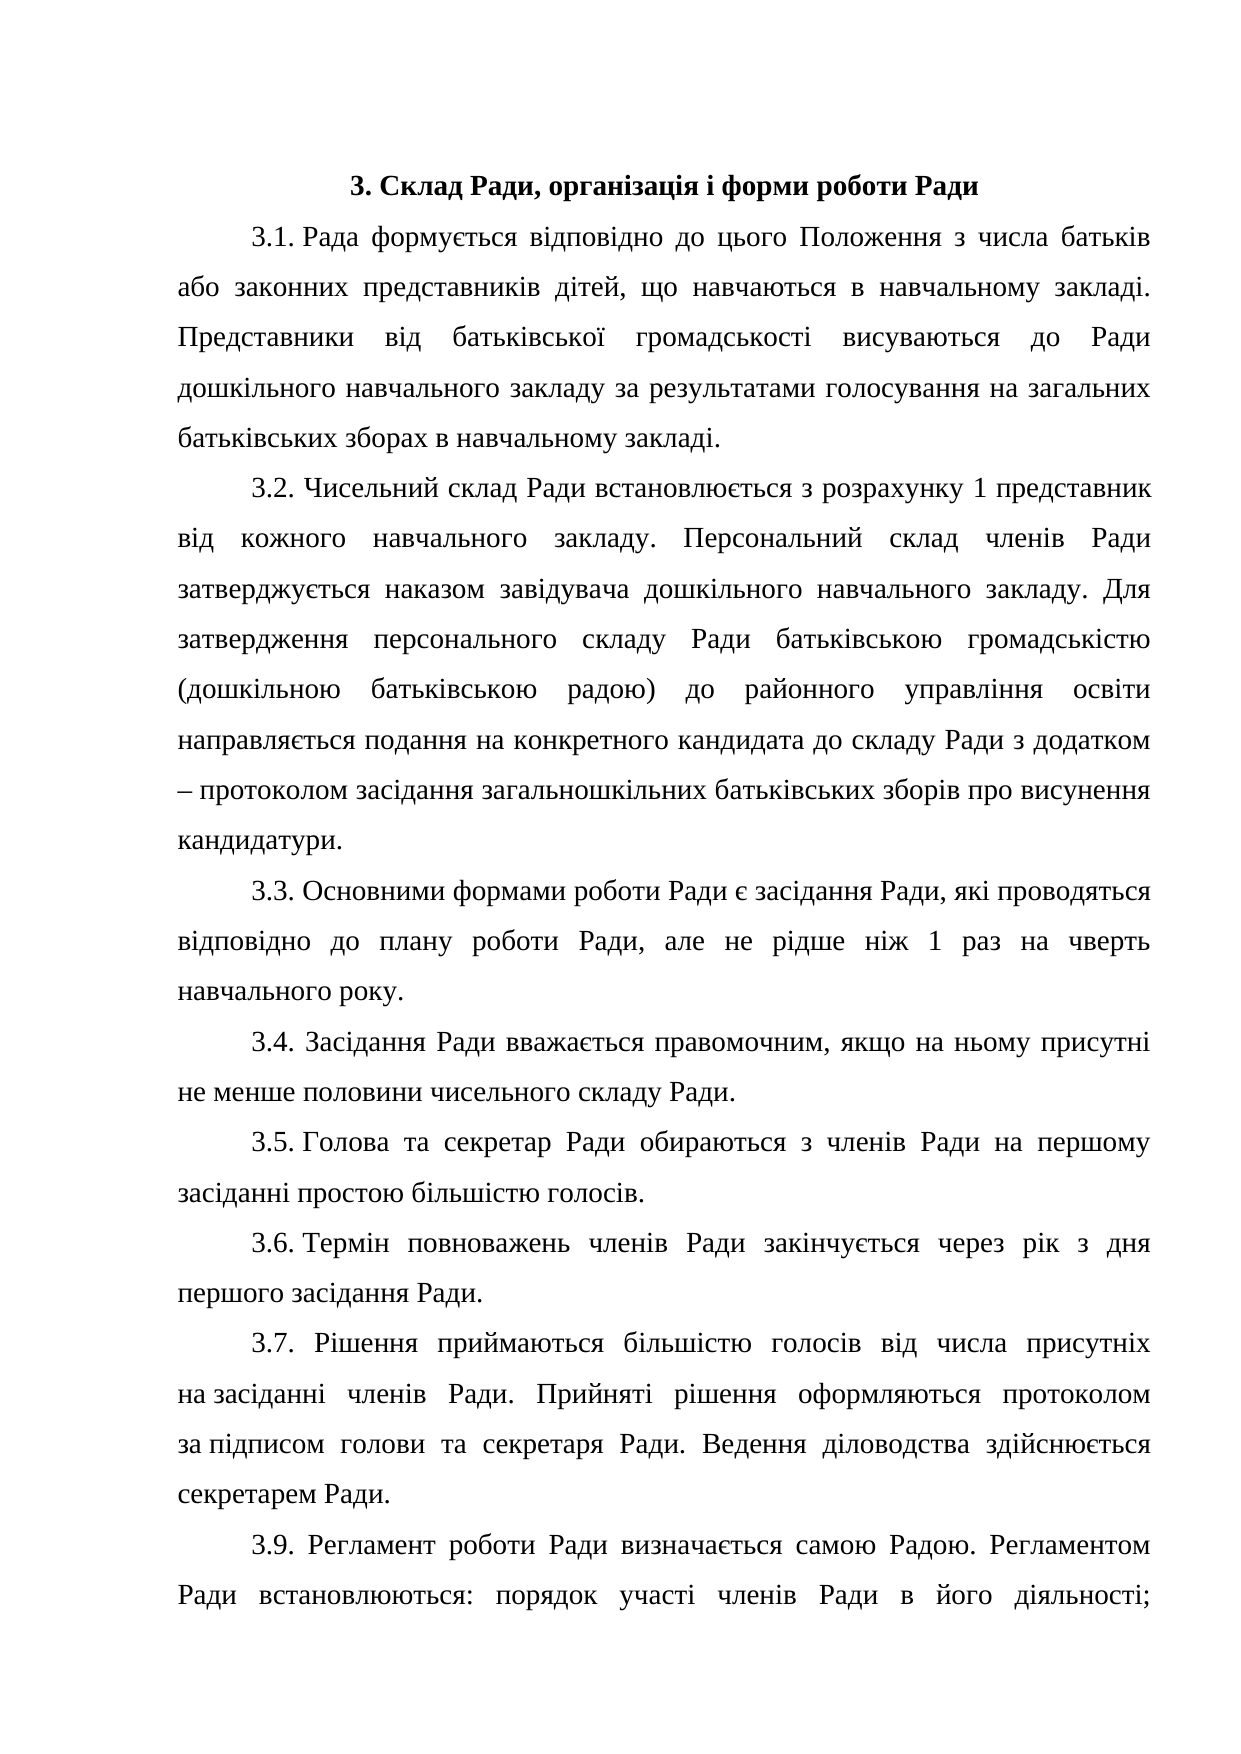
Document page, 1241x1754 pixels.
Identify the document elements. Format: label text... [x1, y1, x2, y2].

text 3.2. Чисельний склад Ради встановлюється з розрахунку 1 представник від кожного навчального закладу. Персональний склад членів Ради затверджується наказом завідувача дошкільного навчального закладу. Для затвердження персонального складу Ради батьківською громадськістю (дошкільною батьківською радою) до районного управління освіти направляється подання на конкретного кандидата до складу Ради з додатком – протоколом засідання загальношкільних батьківських зборів про висунення кандидатури. [177, 470, 1152, 856]
text 3.7. Рішення приймаються більшістю голосів від числа присутніх на засіданні членів Ради. Прийняті рішення оформляються протоколом за підписом голови та секретаря Ради. Ведення діловодства здійснюється секретарем Ради. [177, 1326, 1152, 1510]
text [177, 1527, 1152, 1611]
text 3. Склад Ради, організація і форми роботи Ради [177, 168, 1152, 202]
text 3.3. Основними формами роботи Ради є засідання Ради, які проводяться відповідно до плану роботи Ради, але не рідше ніж 1 раз на чверть навчального року. [177, 873, 1152, 1007]
text 3.5. Голова та секретар Ради обираються з членів Ради на першому засіданні простою більшістю голосів. [177, 1124, 1152, 1208]
text 3.4. Засідання Ради вважається правомочним, якщо на ньому присутні не менше половини чисельного складу Ради. [177, 1024, 1152, 1108]
text 3.6. Термін повноважень членів Ради закінчується через рік з дня першого засідання Ради. [177, 1225, 1152, 1309]
text 3.1. Рада формується відповідно до цього Положення з числа батьків або законних представників дітей, що навчаються в навчальному закладі. Представники від батьківської громадськості висуваються до Ради дошкільного навчального закладу за результатами голосування на загальних батьківських зборах в навчальному закладі. [177, 219, 1152, 453]
